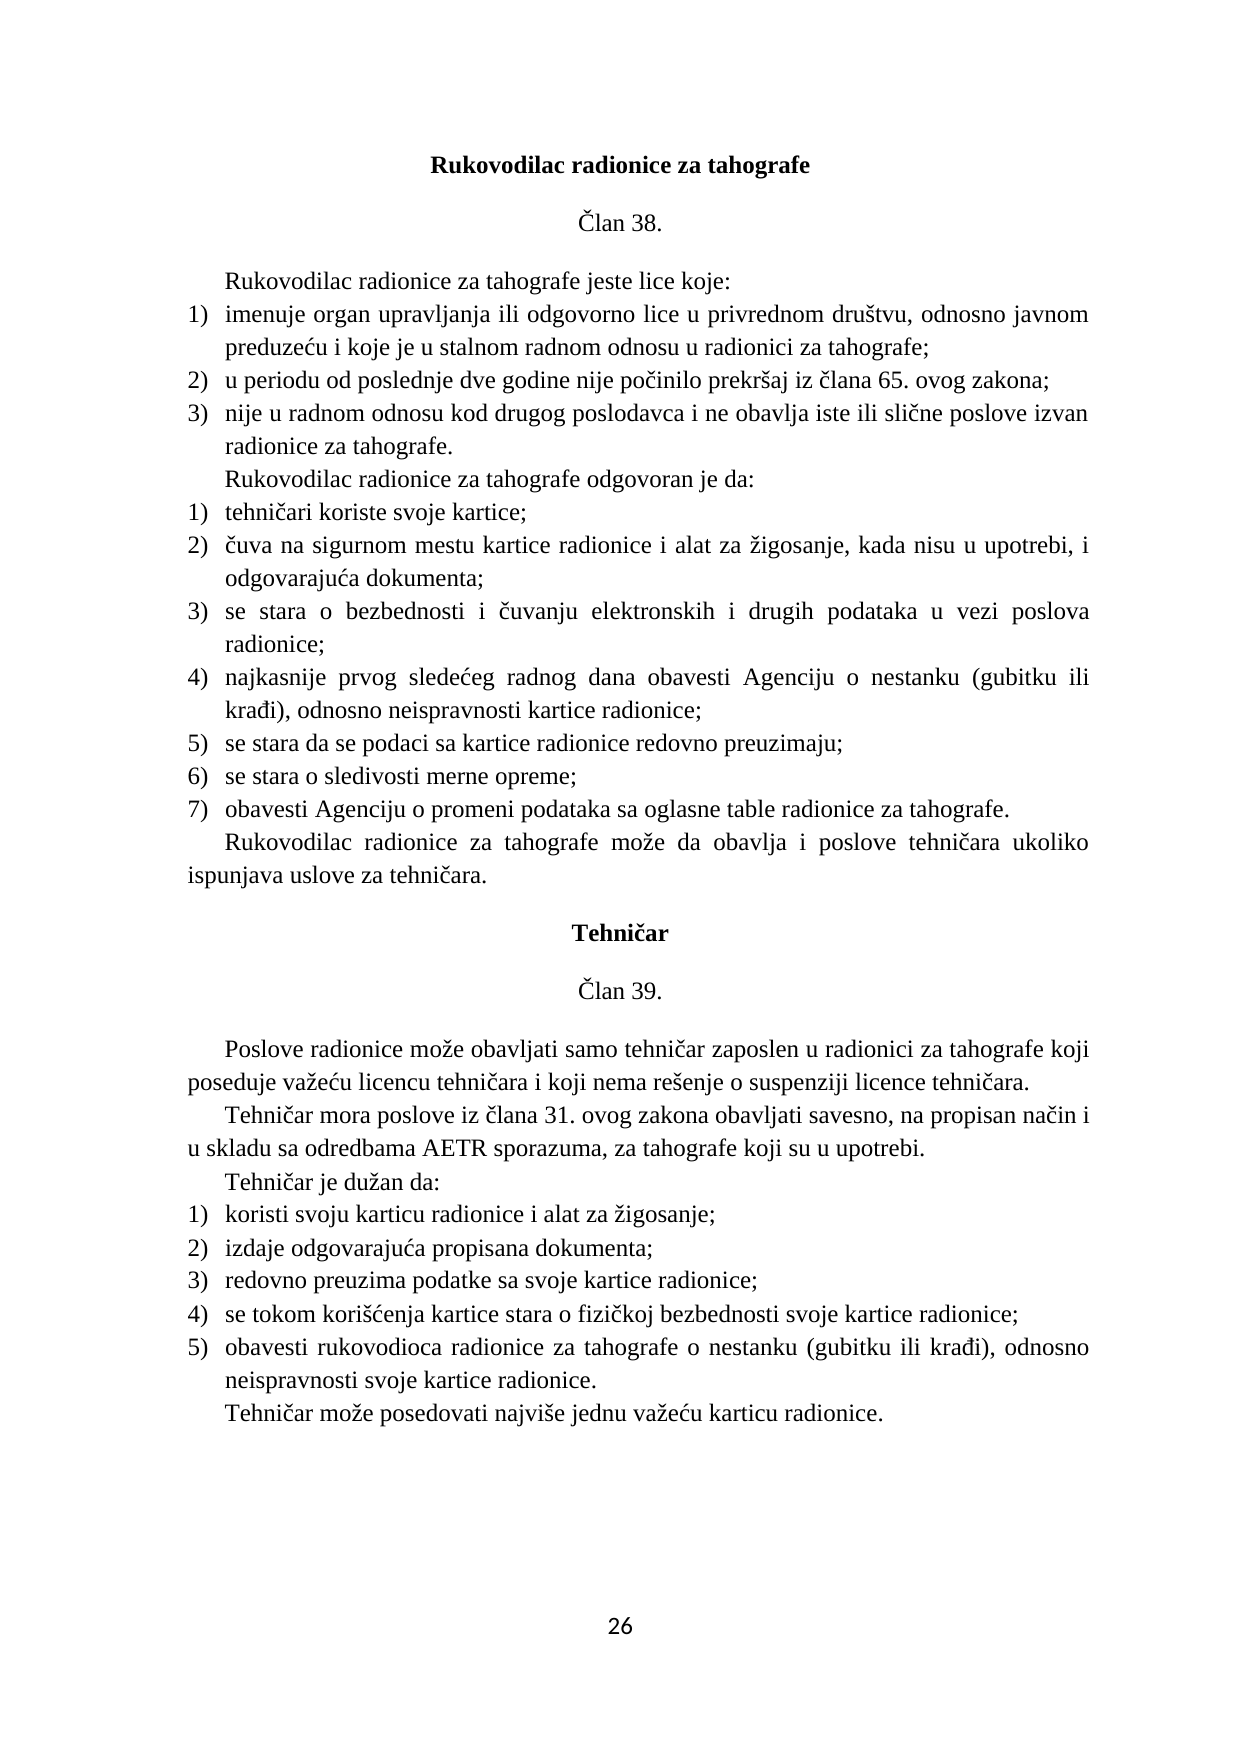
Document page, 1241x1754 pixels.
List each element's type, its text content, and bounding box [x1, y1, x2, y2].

list Tehničar je dužan da: [187, 1167, 1090, 1195]
subtitle Rukovodilac radionice za tahografe [150, 150, 1090, 179]
list tehničari koriste svoje kartice; [187, 497, 1090, 526]
list Tehničar može posedovati najviše jednu važeću karticu radionice. [187, 1398, 1090, 1426]
list se stara o sledivosti merne opreme; [187, 761, 1090, 790]
list obavesti rukovodioca radionice za tahografe o nestanku (gubitku ili krađi), odnosno neispravnosti svoje kartice radionice. [187, 1332, 1090, 1393]
list imenuje organ upravljanja ili odgovorno lice u privrednom društvu, odnosno javnom preduzeću i koje je u stalnom radnom odnosu u radionici za tahografe; [187, 299, 1090, 361]
text Član 39. [150, 976, 1090, 1005]
list koristi svoju karticu radionice i alat za žigosanje; [187, 1199, 1090, 1228]
list se stara da se podaci sa kartice radionice redovno preuzimaju; [187, 728, 1090, 757]
list čuva na sigurnom mestu kartice radionice i alat za žigosanje, kada nisu u upotrebi, i odgovarajuća dokumenta; [187, 530, 1090, 592]
list Poslove radionice može obavljati samo tehničar zaposlen u radionici za tahografe koji poseduje važeću licencu tehničara i koji nema rešenje o suspenziji licence tehničara. [187, 1034, 1090, 1096]
subtitle Tehničar [150, 918, 1090, 947]
list se stara o bezbednosti i čuvanju elektronskih i drugih podataka u vezi poslova radionice; [187, 596, 1090, 658]
list Tehničar mora poslove iz člana 31. ovog zakona obavljati savesno, na propisan način i u skladu sa odredbama AETR sporazuma, za tahografe koji su u upotrebi. [187, 1101, 1090, 1162]
list obavesti Agenciju o promeni podataka sa oglasne table radionice za tahografe. [187, 794, 1090, 823]
list najkasnije prvog sledećeg radnog dana obavesti Agenciju o nestanku (gubitku ili krađi), odnosno neispravnosti kartice radionice; [187, 662, 1090, 724]
list se tokom korišćenja kartice stara o fizičkoj bezbednosti svoje kartice radionice; [187, 1299, 1090, 1327]
list nije u radnom odnosu kod drugog poslodavca i ne obavlja iste ili slične poslove izvan radionice za tahografe. [187, 398, 1090, 460]
text Član 38. [150, 208, 1090, 237]
list u periodu od poslednje dve godine nije počinilo prekršaj iz člana 65. ovog zakona; [187, 365, 1090, 394]
list izdaje odgovarajuća propisana dokumenta; [187, 1233, 1090, 1261]
list Rukovodilac radionice za tahografe može da obavlja i poslove tehničara ukoliko ispunjava uslove za tehničara. [187, 827, 1090, 889]
list Rukovodilac radionice za tahografe odgovoran je da: [187, 464, 1090, 493]
list Rukovodilac radionice za tahografe jeste lice koje: [187, 266, 1090, 295]
list redovno preuzima podatke sa svoje kartice radionice; [187, 1266, 1090, 1294]
